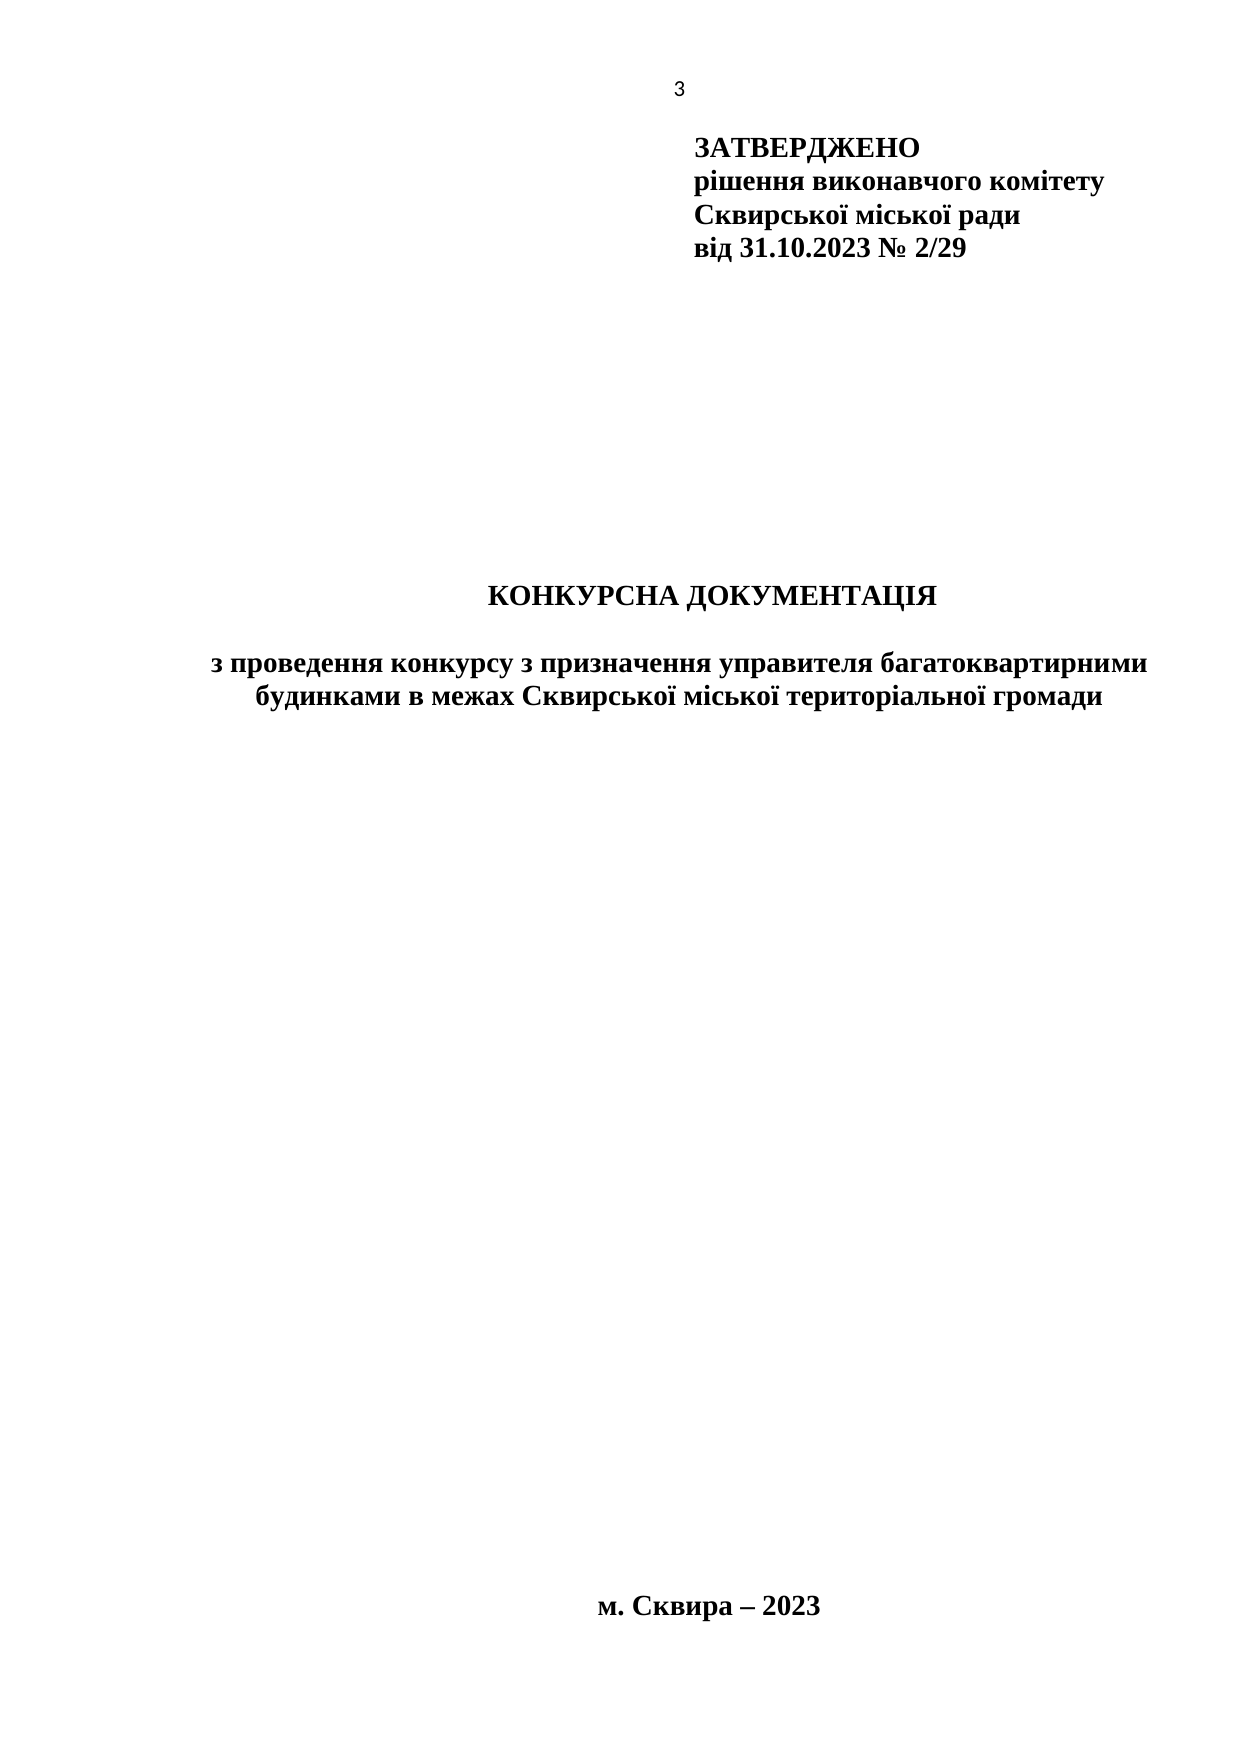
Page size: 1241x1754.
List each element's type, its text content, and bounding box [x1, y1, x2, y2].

text рішення виконавчого комітету [693, 163, 1181, 197]
text Сквирської міської ради [620, 197, 1181, 231]
text ЗАТВЕРДЖЕНО [177, 130, 1181, 163]
text від 31.10.2023 № 2/29 [693, 231, 1181, 264]
text м. Сквира – 2023 [177, 1588, 1181, 1622]
text з проведення конкурсу з призначення управителя багатоквартирними будинками в межах Сквирської міської територіальної громади [177, 645, 1181, 712]
text КОНКУРСНА ДОКУМЕНТАЦІЯ [177, 578, 1181, 611]
